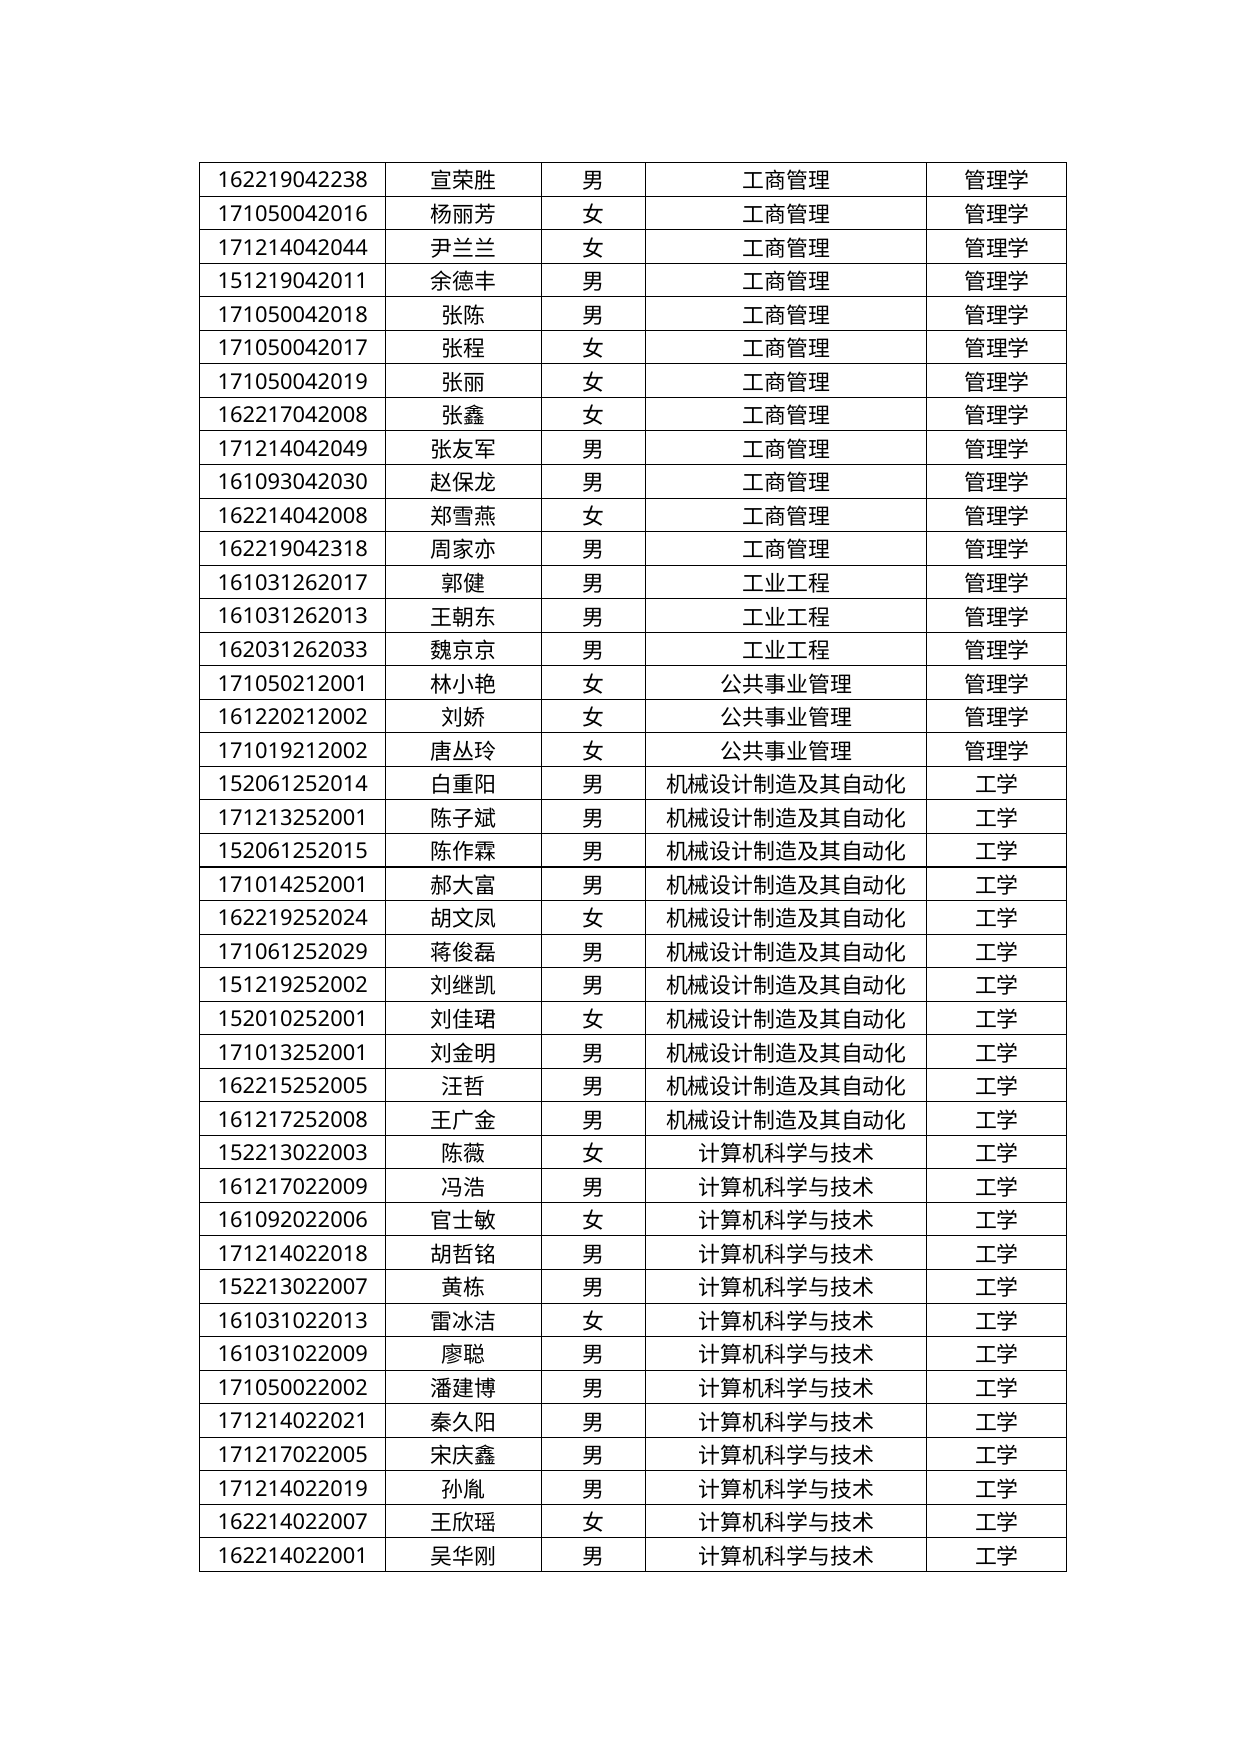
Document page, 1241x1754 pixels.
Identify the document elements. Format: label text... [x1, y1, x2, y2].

table_cell 171050212001 [200, 666, 385, 699]
table_cell 工学 [927, 901, 1066, 933]
table_cell 171214022021 [200, 1404, 385, 1437]
table_cell 男 [542, 1169, 645, 1202]
table_cell 工商管理 [646, 163, 926, 196]
table_cell 计算机科学与技术 [646, 1471, 926, 1504]
table_cell 女 [542, 331, 645, 363]
table_cell 秦久阳 [386, 1404, 541, 1437]
table_cell 郑雪燕 [386, 499, 541, 531]
table_cell 唐丛玲 [386, 733, 541, 766]
table_cell 管理学 [927, 532, 1066, 564]
table_cell 工商管理 [646, 465, 926, 497]
table_cell 男 [542, 935, 645, 967]
table_cell 管理学 [927, 566, 1066, 598]
table_cell 张丽 [386, 364, 541, 397]
table_cell 161031022013 [200, 1304, 385, 1336]
table_cell 171214022019 [200, 1471, 385, 1504]
table_cell 冯浩 [386, 1169, 541, 1202]
table_cell 男 [542, 1102, 645, 1135]
table_cell 162219252024 [200, 901, 385, 933]
table_cell 工学 [927, 1371, 1066, 1403]
table_cell 计算机科学与技术 [646, 1169, 926, 1202]
table_cell 女 [542, 364, 645, 397]
table_cell 男 [542, 834, 645, 866]
table_cell 工学 [927, 800, 1066, 833]
table_cell 管理学 [927, 163, 1066, 196]
table_cell 工学 [927, 1505, 1066, 1537]
table_cell 171050042017 [200, 331, 385, 363]
table_cell 171013252001 [200, 1035, 385, 1068]
table_cell 宋庆鑫 [386, 1438, 541, 1470]
table_cell 陈薇 [386, 1136, 541, 1168]
table_cell 计算机科学与技术 [646, 1438, 926, 1470]
table_cell 男 [542, 264, 645, 296]
table_cell 161220212002 [200, 700, 385, 732]
table_cell 刘娇 [386, 700, 541, 732]
table_cell 机械设计制造及其自动化 [646, 901, 926, 933]
table_cell 管理学 [927, 465, 1066, 497]
table_cell 女 [542, 1505, 645, 1537]
table_cell 管理学 [927, 733, 1066, 766]
table_cell 工学 [927, 1102, 1066, 1135]
table_cell 刘继凯 [386, 968, 541, 1001]
table_cell 171019212002 [200, 733, 385, 766]
table_cell 管理学 [927, 599, 1066, 632]
table_cell 工学 [927, 968, 1066, 1001]
table_cell 男 [542, 1371, 645, 1403]
table_cell 161031262013 [200, 599, 385, 632]
table_cell 男 [542, 1404, 645, 1437]
table_cell 陈子斌 [386, 800, 541, 833]
table_cell 机械设计制造及其自动化 [646, 767, 926, 799]
table_cell 王欣瑶 [386, 1505, 541, 1537]
table_cell 工商管理 [646, 264, 926, 296]
table_cell 男 [542, 1538, 645, 1571]
table_cell 161217022009 [200, 1169, 385, 1202]
table_cell 管理学 [927, 197, 1066, 229]
table_cell 蒋俊磊 [386, 935, 541, 967]
table_cell 工学 [927, 1404, 1066, 1437]
table_cell 152061252015 [200, 834, 385, 866]
table_cell 工学 [927, 1002, 1066, 1034]
table_cell 171014252001 [200, 868, 385, 900]
table_cell 管理学 [927, 297, 1066, 330]
table_cell 162215252005 [200, 1069, 385, 1101]
table_cell 计算机科学与技术 [646, 1304, 926, 1336]
table_cell 郭健 [386, 566, 541, 598]
table_cell 工业工程 [646, 566, 926, 598]
table_cell 男 [542, 163, 645, 196]
table_cell 计算机科学与技术 [646, 1236, 926, 1269]
table_cell 刘佳珺 [386, 1002, 541, 1034]
table_cell 男 [542, 297, 645, 330]
table_cell 162219042238 [200, 163, 385, 196]
table_cell 161217252008 [200, 1102, 385, 1135]
table_cell 黄栋 [386, 1270, 541, 1302]
table_cell 171214042044 [200, 230, 385, 263]
table_cell 171214022018 [200, 1236, 385, 1269]
table_cell 管理学 [927, 499, 1066, 531]
table_cell 王广金 [386, 1102, 541, 1135]
table_cell 男 [542, 1236, 645, 1269]
table_cell 胡哲铭 [386, 1236, 541, 1269]
table_cell 管理学 [927, 364, 1066, 397]
table_cell 162214022007 [200, 1505, 385, 1537]
table_cell 潘建博 [386, 1371, 541, 1403]
table_cell 152010252001 [200, 1002, 385, 1034]
table_cell 廖聪 [386, 1337, 541, 1369]
table_cell 林小艳 [386, 666, 541, 699]
table_cell 机械设计制造及其自动化 [646, 1102, 926, 1135]
table_cell 陈作霖 [386, 834, 541, 866]
table_cell 161092022006 [200, 1203, 385, 1235]
table_cell 女 [542, 1304, 645, 1336]
table_cell 女 [542, 1203, 645, 1235]
table_cell 152061252014 [200, 767, 385, 799]
table_cell 工商管理 [646, 230, 926, 263]
table_cell 162214022001 [200, 1538, 385, 1571]
table_cell 管理学 [927, 331, 1066, 363]
table_cell 机械设计制造及其自动化 [646, 1002, 926, 1034]
table_cell 机械设计制造及其自动化 [646, 1069, 926, 1101]
table_cell 工学 [927, 1337, 1066, 1369]
table_cell 汪哲 [386, 1069, 541, 1101]
table_cell 151219042011 [200, 264, 385, 296]
table_cell 计算机科学与技术 [646, 1136, 926, 1168]
table_cell 男 [542, 968, 645, 1001]
table_cell 男 [542, 599, 645, 632]
table_cell 工学 [927, 767, 1066, 799]
table_cell 工商管理 [646, 499, 926, 531]
table_cell 工商管理 [646, 431, 926, 464]
table_cell 工学 [927, 868, 1066, 900]
table_cell 女 [542, 230, 645, 263]
table_cell 工学 [927, 1304, 1066, 1336]
table_cell 女 [542, 733, 645, 766]
table_cell 孙胤 [386, 1471, 541, 1504]
table_cell 周家亦 [386, 532, 541, 564]
table_cell 计算机科学与技术 [646, 1371, 926, 1403]
table_cell 管理学 [927, 666, 1066, 699]
table_cell 男 [542, 566, 645, 598]
table_cell 女 [542, 197, 645, 229]
table_cell 男 [542, 1438, 645, 1470]
table_cell 工商管理 [646, 532, 926, 564]
table_cell 张陈 [386, 297, 541, 330]
table_cell 工学 [927, 1438, 1066, 1470]
table_cell 工学 [927, 1236, 1066, 1269]
table_cell 工学 [927, 1069, 1066, 1101]
table_cell 工商管理 [646, 398, 926, 430]
table_cell 机械设计制造及其自动化 [646, 935, 926, 967]
table_cell 计算机科学与技术 [646, 1270, 926, 1302]
table_cell 女 [542, 499, 645, 531]
table_cell 男 [542, 431, 645, 464]
table_cell 161093042030 [200, 465, 385, 497]
table_cell 计算机科学与技术 [646, 1203, 926, 1235]
table_cell 男 [542, 1471, 645, 1504]
table_cell 171050022002 [200, 1371, 385, 1403]
table_cell 男 [542, 868, 645, 900]
table_cell 计算机科学与技术 [646, 1505, 926, 1537]
table_cell 171214042049 [200, 431, 385, 464]
table_cell 官士敏 [386, 1203, 541, 1235]
table_cell 工学 [927, 1136, 1066, 1168]
table_cell 管理学 [927, 431, 1066, 464]
table_cell 机械设计制造及其自动化 [646, 800, 926, 833]
table_cell 162219042318 [200, 532, 385, 564]
table_cell 雷冰洁 [386, 1304, 541, 1336]
table_cell 公共事业管理 [646, 700, 926, 732]
table_cell 机械设计制造及其自动化 [646, 1035, 926, 1068]
table_cell 工学 [927, 935, 1066, 967]
table_cell 171050042018 [200, 297, 385, 330]
table_cell 男 [542, 1337, 645, 1369]
table_cell 男 [542, 633, 645, 665]
table_cell 男 [542, 465, 645, 497]
table_cell 女 [542, 398, 645, 430]
table_cell 管理学 [927, 633, 1066, 665]
table_cell 张友军 [386, 431, 541, 464]
table_cell 管理学 [927, 230, 1066, 263]
table_cell 女 [542, 700, 645, 732]
table_cell 计算机科学与技术 [646, 1404, 926, 1437]
table_cell 152213022003 [200, 1136, 385, 1168]
table_cell 171213252001 [200, 800, 385, 833]
table_cell 张程 [386, 331, 541, 363]
table_cell 管理学 [927, 700, 1066, 732]
table_cell 152213022007 [200, 1270, 385, 1302]
table_cell 郝大富 [386, 868, 541, 900]
table_cell 机械设计制造及其自动化 [646, 868, 926, 900]
table_cell 白重阳 [386, 767, 541, 799]
table_cell 工学 [927, 1471, 1066, 1504]
table_cell 魏京京 [386, 633, 541, 665]
table_cell 胡文凤 [386, 901, 541, 933]
table_cell 工业工程 [646, 633, 926, 665]
table_cell 管理学 [927, 264, 1066, 296]
table_cell 工商管理 [646, 297, 926, 330]
table_cell 女 [542, 1136, 645, 1168]
table_cell 工学 [927, 1203, 1066, 1235]
table_cell 162217042008 [200, 398, 385, 430]
table_cell 工商管理 [646, 364, 926, 397]
table_cell 计算机科学与技术 [646, 1337, 926, 1369]
table_cell 男 [542, 1069, 645, 1101]
table_cell 计算机科学与技术 [646, 1538, 926, 1571]
table_cell 赵保龙 [386, 465, 541, 497]
table_cell 尹兰兰 [386, 230, 541, 263]
table_cell 宣荣胜 [386, 163, 541, 196]
table_cell 男 [542, 532, 645, 564]
table_cell 工学 [927, 834, 1066, 866]
table_cell 公共事业管理 [646, 666, 926, 699]
table_cell 刘金明 [386, 1035, 541, 1068]
table_cell 男 [542, 767, 645, 799]
table_cell 工学 [927, 1538, 1066, 1571]
table_cell 男 [542, 1035, 645, 1068]
table_cell 161031262017 [200, 566, 385, 598]
table_cell 工业工程 [646, 599, 926, 632]
table_cell 吴华刚 [386, 1538, 541, 1571]
table_cell 工商管理 [646, 197, 926, 229]
table_cell 管理学 [927, 398, 1066, 430]
table_cell 171050042016 [200, 197, 385, 229]
table_cell 张鑫 [386, 398, 541, 430]
table_cell 女 [542, 666, 645, 699]
table_cell 工学 [927, 1270, 1066, 1302]
table_cell 161031022009 [200, 1337, 385, 1369]
table_cell 工商管理 [646, 331, 926, 363]
table_cell 151219252002 [200, 968, 385, 1001]
table_cell 机械设计制造及其自动化 [646, 834, 926, 866]
table_cell 162031262033 [200, 633, 385, 665]
table_cell 公共事业管理 [646, 733, 926, 766]
table_cell 171217022005 [200, 1438, 385, 1470]
table_cell 王朝东 [386, 599, 541, 632]
table_cell 工学 [927, 1169, 1066, 1202]
table_cell 女 [542, 901, 645, 933]
table_cell 杨丽芳 [386, 197, 541, 229]
table_cell 男 [542, 1270, 645, 1302]
table_cell 余德丰 [386, 264, 541, 296]
table_cell 女 [542, 1002, 645, 1034]
table_cell 171061252029 [200, 935, 385, 967]
table_cell 男 [542, 800, 645, 833]
table_cell 工学 [927, 1035, 1066, 1068]
table_cell 机械设计制造及其自动化 [646, 968, 926, 1001]
table_cell 171050042019 [200, 364, 385, 397]
table_cell 162214042008 [200, 499, 385, 531]
